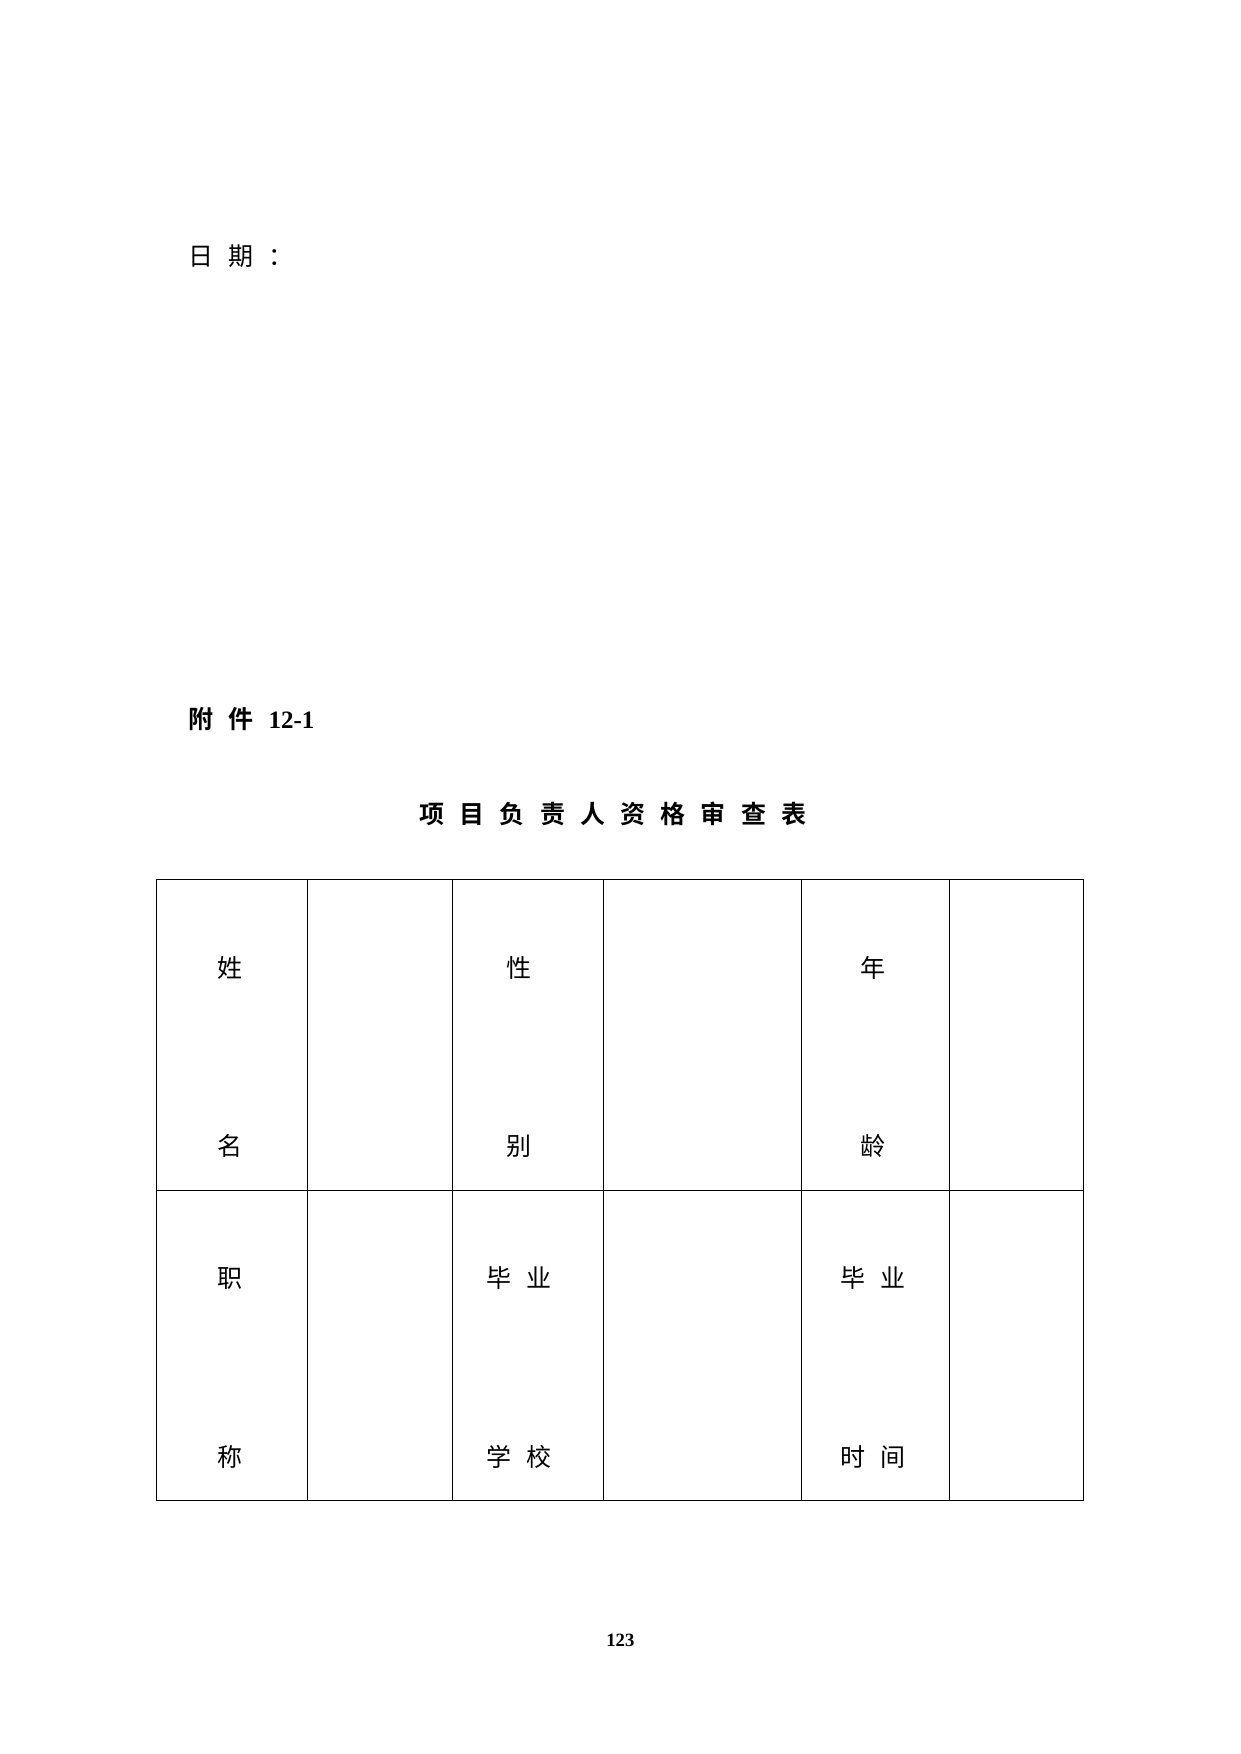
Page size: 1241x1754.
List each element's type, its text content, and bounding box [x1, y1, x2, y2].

table_cell [604, 1191, 801, 1500]
table_cell 毕业学校 [453, 1191, 603, 1500]
text 项目负责人资格审查表 [188, 783, 1052, 843]
table_cell [308, 1191, 452, 1500]
table_header [604, 880, 801, 1189]
table_header 年 龄 [802, 880, 949, 1189]
table_header [308, 880, 452, 1189]
table_header 性 别 [453, 880, 603, 1189]
table_cell 职 称 [157, 1191, 307, 1500]
table_header 姓 名 [157, 880, 307, 1189]
table_cell 毕业时间 [802, 1191, 949, 1500]
table_header [950, 880, 1083, 1189]
text 附件12-1 [188, 688, 1052, 747]
table_cell [950, 1191, 1083, 1500]
text 日期： [188, 164, 1043, 283]
